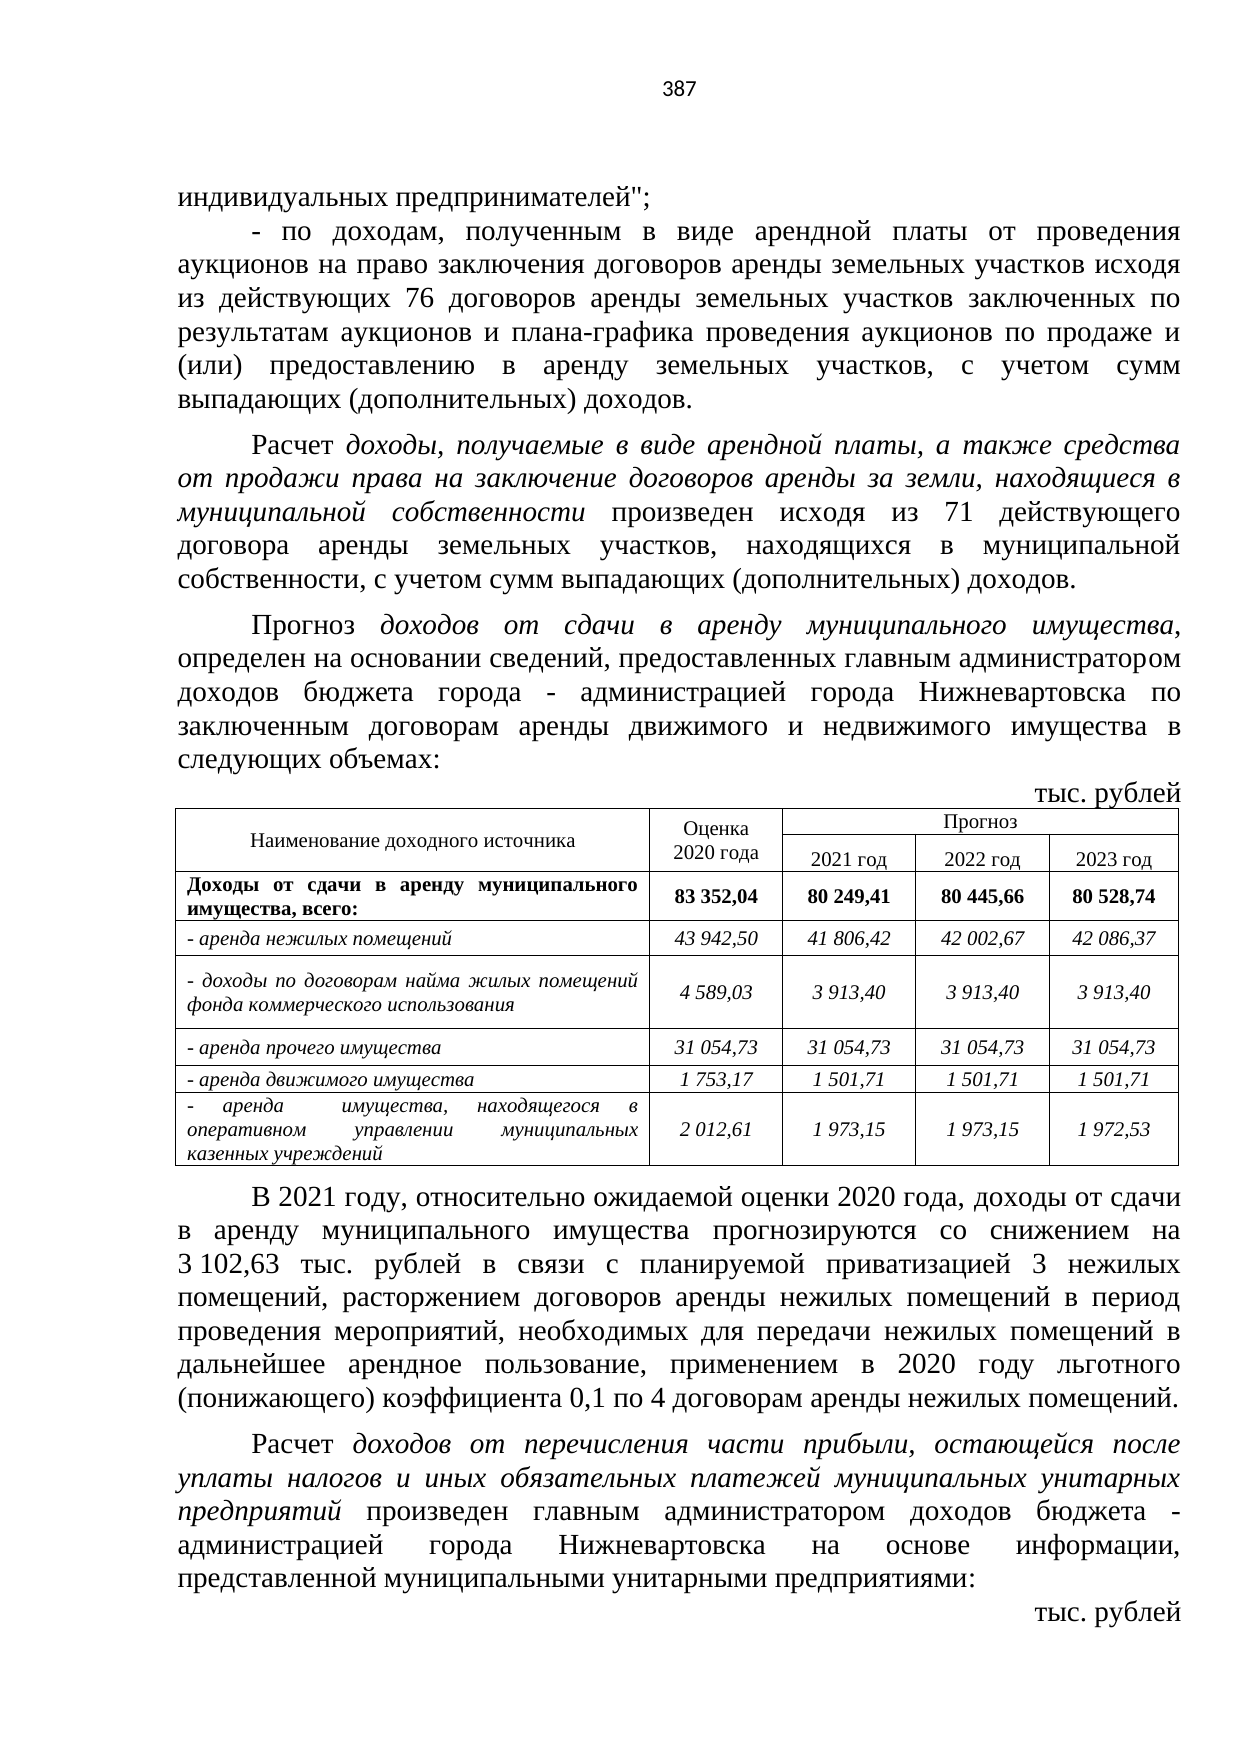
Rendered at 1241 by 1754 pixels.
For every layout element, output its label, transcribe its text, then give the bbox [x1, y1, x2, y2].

title В 2021 году, относительно ожидаемой оценки 2020 года, доходы от сдачи в аренду муниципального имущества прогнозируются со снижением на 3 102,63 тыс. рублей в связи с планируемой приватизацией 3 нежилых помещений, расторжением договоров аренды нежилых помещений в период проведения мероприятий, необходимых для передачи нежилых помещений в дальнейшее арендное пользование, применением в 2020 году льготного (понижающего) коэффициента 0,1 по 4 договорам аренды нежилых помещений. [177, 1179, 1181, 1414]
table_cell 31 054,73 [916, 1029, 1049, 1065]
table_cell 3 913,40 [1050, 956, 1178, 1027]
text Расчет доходы, получаемые в виде арендной платы, а также средства от продажи права на заключение договоров аренды за земли, находящиеся в муниципальной собственности произведен исходя из 71 действующего договора аренды земельных участков, находящихся в муниципальной собственности, с учетом сумм выпадающих (дополнительных) доходов. [177, 427, 1181, 594]
table_cell 31 054,73 [783, 1029, 915, 1065]
table_cell 2022 год [916, 835, 1049, 871]
table_cell 83 352,04 [650, 872, 782, 920]
table_header Наименование доходного источника [176, 809, 649, 871]
table_cell 1 501,71 [1050, 1066, 1178, 1092]
text - по доходам, полученным в виде арендной платы от проведения аукционов на право заключения договоров аренды земельных участков исходя из действующих 76 договоров аренды земельных участков заключенных по результатам аукционов и плана-графика проведения аукционов по продаже и (или) предоставлению в аренду земельных участков, с учетом сумм выпадающих (дополнительных) доходов. [177, 213, 1181, 414]
table_cell 1 972,53 [1050, 1093, 1178, 1165]
text тыс. рублей [177, 775, 1181, 808]
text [177, 179, 1181, 213]
table_cell 2021 год [783, 835, 915, 871]
table_cell 4 589,03 [650, 956, 782, 1027]
table_cell Доходы от сдачи в аренду муниципального имущества, всего: [176, 872, 649, 920]
table_cell 2 012,61 [650, 1093, 782, 1165]
table_cell - доходы по договорам найма жилых помещений фонда коммерческого использования [176, 956, 649, 1027]
table_cell 43 942,50 [650, 921, 782, 955]
table_cell 3 913,40 [916, 956, 1049, 1027]
table_cell 1 501,71 [916, 1066, 1049, 1092]
table_cell - аренда движимого имущества [176, 1066, 649, 1092]
table_cell 1 501,71 [783, 1066, 915, 1092]
text Расчет доходов от перечисления части прибыли, остающейся после уплаты налогов и иных обязательных платежей муниципальных унитарных предприятий произведен главным администратором доходов бюджета - администрацией города Нижневартовска на основе информации, представленной муниципальными унитарными предприятиями: [177, 1426, 1181, 1594]
table_header Оценка 2020 года [650, 809, 782, 871]
table_cell 31 054,73 [650, 1029, 782, 1065]
table_header Прогноз [783, 809, 1178, 833]
table_cell 31 054,73 [1050, 1029, 1178, 1065]
table_cell 1 973,15 [916, 1093, 1049, 1165]
table_cell 80 528,74 [1050, 872, 1178, 920]
table_cell 3 913,40 [783, 956, 915, 1027]
table_cell 42 002,67 [916, 921, 1049, 955]
text тыс. рублей [177, 1594, 1181, 1627]
table_cell 80 445,66 [916, 872, 1049, 920]
table_cell 80 249,41 [783, 872, 915, 920]
table_cell 42 086,37 [1050, 921, 1178, 955]
table_cell 2023 год [1050, 835, 1178, 871]
text Прогноз доходов от сдачи в аренду муниципального имущества, определен на основании сведений, предоставленных главным администратором доходов бюджета города - администрацией города Нижневартовска по заключенным договорам аренды движимого и недвижимого имущества в следующих объемах: [177, 607, 1181, 775]
table_cell - аренда прочего имущества [176, 1029, 649, 1065]
table_cell 1 973,15 [783, 1093, 915, 1165]
table_cell 41 806,42 [783, 921, 915, 955]
table_cell - аренда нежилых помещений [176, 921, 649, 955]
table_cell - аренда имущества, находящегося в оперативном управлении муниципальных казенных учреждений [176, 1093, 649, 1165]
table_cell 1 753,17 [650, 1066, 782, 1092]
